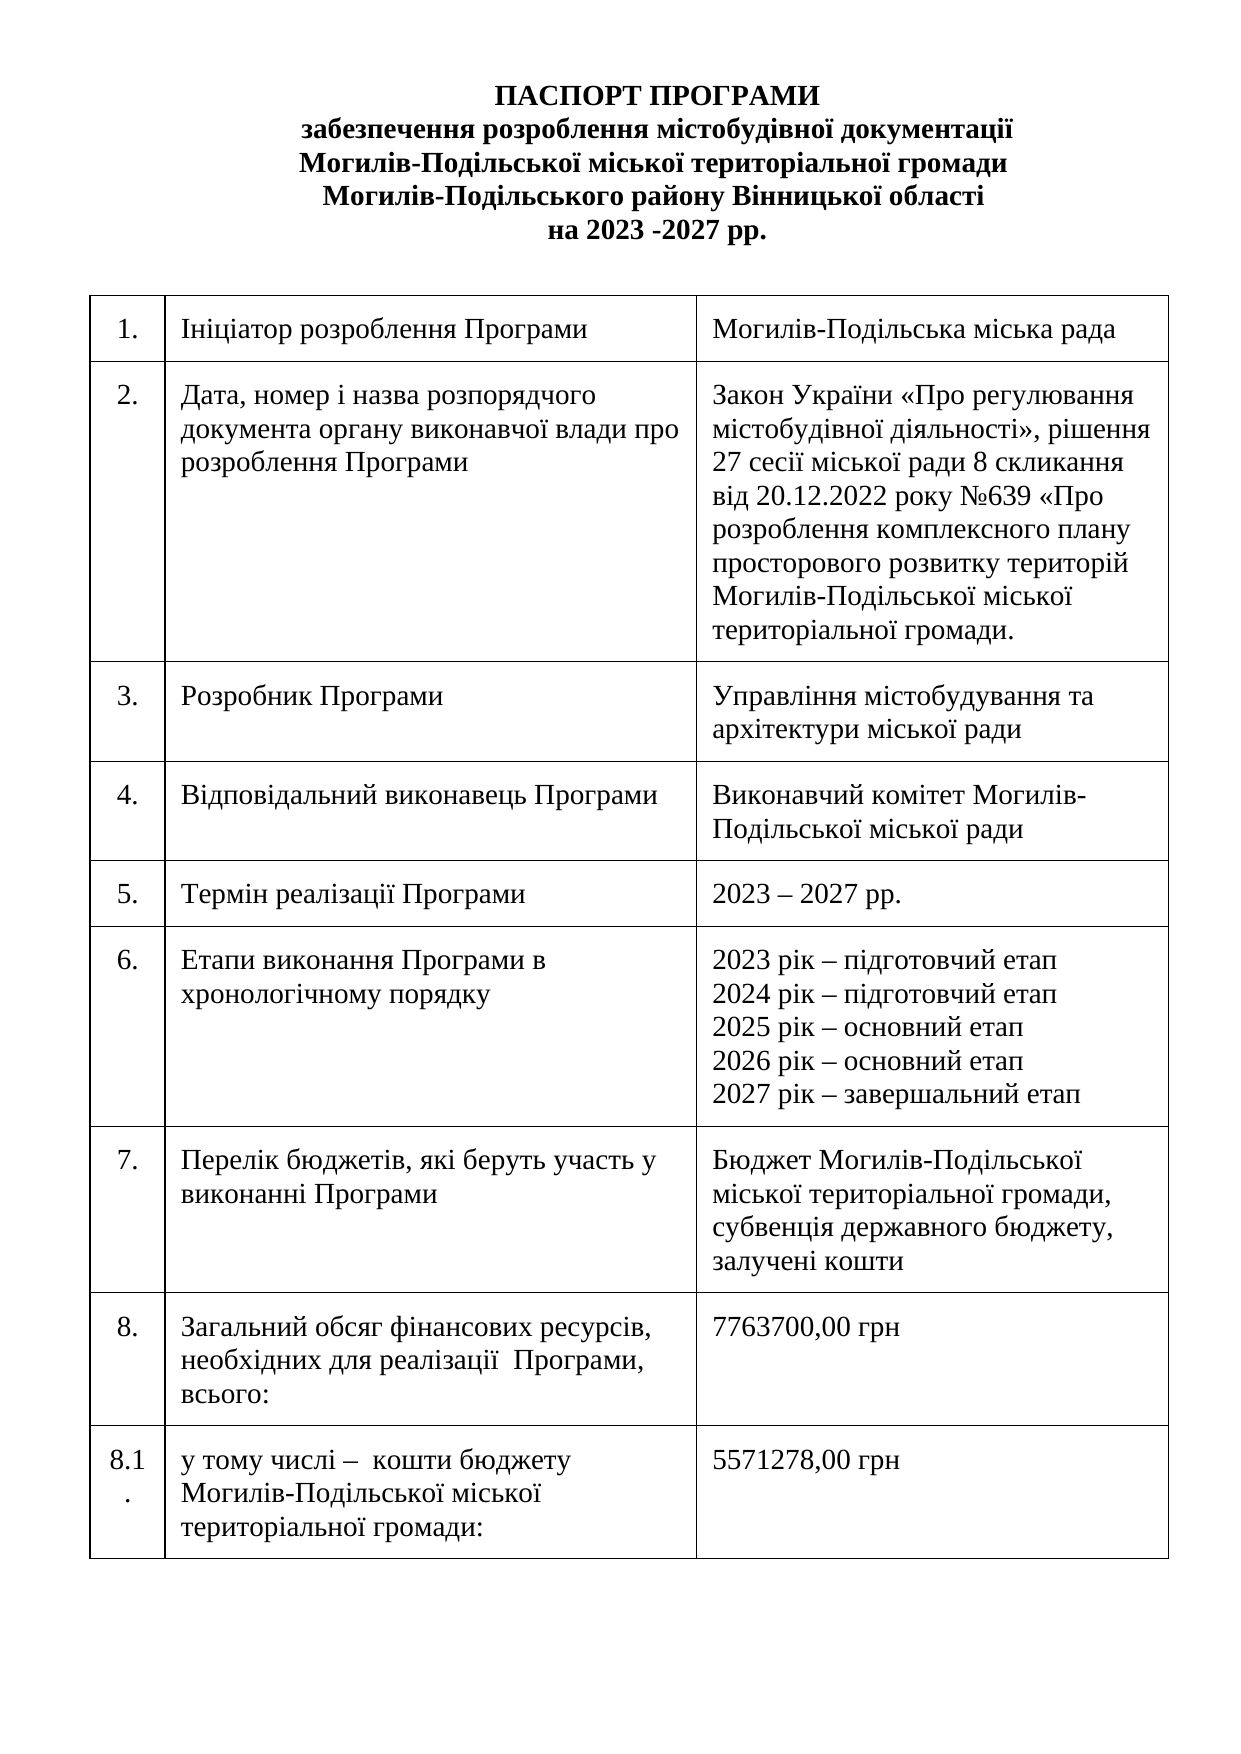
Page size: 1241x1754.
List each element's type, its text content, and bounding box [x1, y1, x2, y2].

table_cell Дата, номер і назва розпорядчого документа органу виконавчої влади про розроблення Програми [166, 362, 696, 661]
table_header 1. [91, 296, 164, 361]
text Могилів-Подільської міської територіальної громади [148, 145, 1167, 178]
table_cell 2023 рік – підготовчий етап 2024 рік – підготовчий етап 2025 рік – основний етап 2026 рік – основний етап 2027 рік – завершальний етап [697, 927, 1168, 1126]
table_cell 7763700,00 грн [697, 1293, 1168, 1425]
table_cell 4. [91, 762, 164, 860]
table_cell Розробник Програми [166, 662, 696, 761]
table_cell 6. [91, 927, 164, 1126]
table_cell Перелік бюджетів, які беруть участь у виконанні Програми [166, 1127, 696, 1292]
table_cell 2023 – 2027 рр. [697, 861, 1168, 926]
table_cell Бюджет Могилів-Подільської міської територіальної громади, субвенція державного бюджету, залучені кошти [697, 1127, 1168, 1292]
table_header Могилів-Подільська міська рада [697, 296, 1168, 361]
table_cell Етапи виконання Програми в хронологічному порядку [166, 927, 696, 1126]
table_cell у тому числі – кошти бюджету Могилів-Подільської міської територіальної громади: [166, 1426, 696, 1558]
table_cell 2. [91, 362, 164, 661]
text ПАСПОРТ ПРОГРАМИ [148, 78, 1167, 111]
table_cell Термін реалізації Програми [166, 861, 696, 926]
table_cell 7. [91, 1127, 164, 1292]
table_cell 5. [91, 861, 164, 926]
table_cell Загальний обсяг фінансових ресурсів, необхідних для реалізації Програми, всього: [166, 1293, 696, 1425]
table_cell 5571278,00 грн [697, 1426, 1168, 1558]
table_cell Управління містобудування та архітектури міської ради [697, 662, 1168, 761]
table_cell 8.1. [91, 1426, 164, 1558]
table_header Ініціатор розроблення Програми [166, 296, 696, 361]
table_cell Виконавчий комітет Могилів-Подільської міської ради [697, 762, 1168, 860]
text на 2023 -2027 рр. [148, 212, 1167, 246]
table_cell 8. [91, 1293, 164, 1425]
table_cell Відповідальний виконавець Програми [166, 762, 696, 860]
table_cell 3. [91, 662, 164, 761]
text Могилів-Подільського району Вінницької області [148, 178, 1167, 212]
table_cell Закон України «Про регулювання містобудівної діяльності», рішення 27 сесії міської ради 8 скликання від 20.12.2022 року №639 «Про розроблення комплексного плану просторового розвитку територій Могилів-Подільської міської територіальної громади. [697, 362, 1168, 661]
text забезпечення розроблення містобудівної документації [148, 111, 1167, 145]
